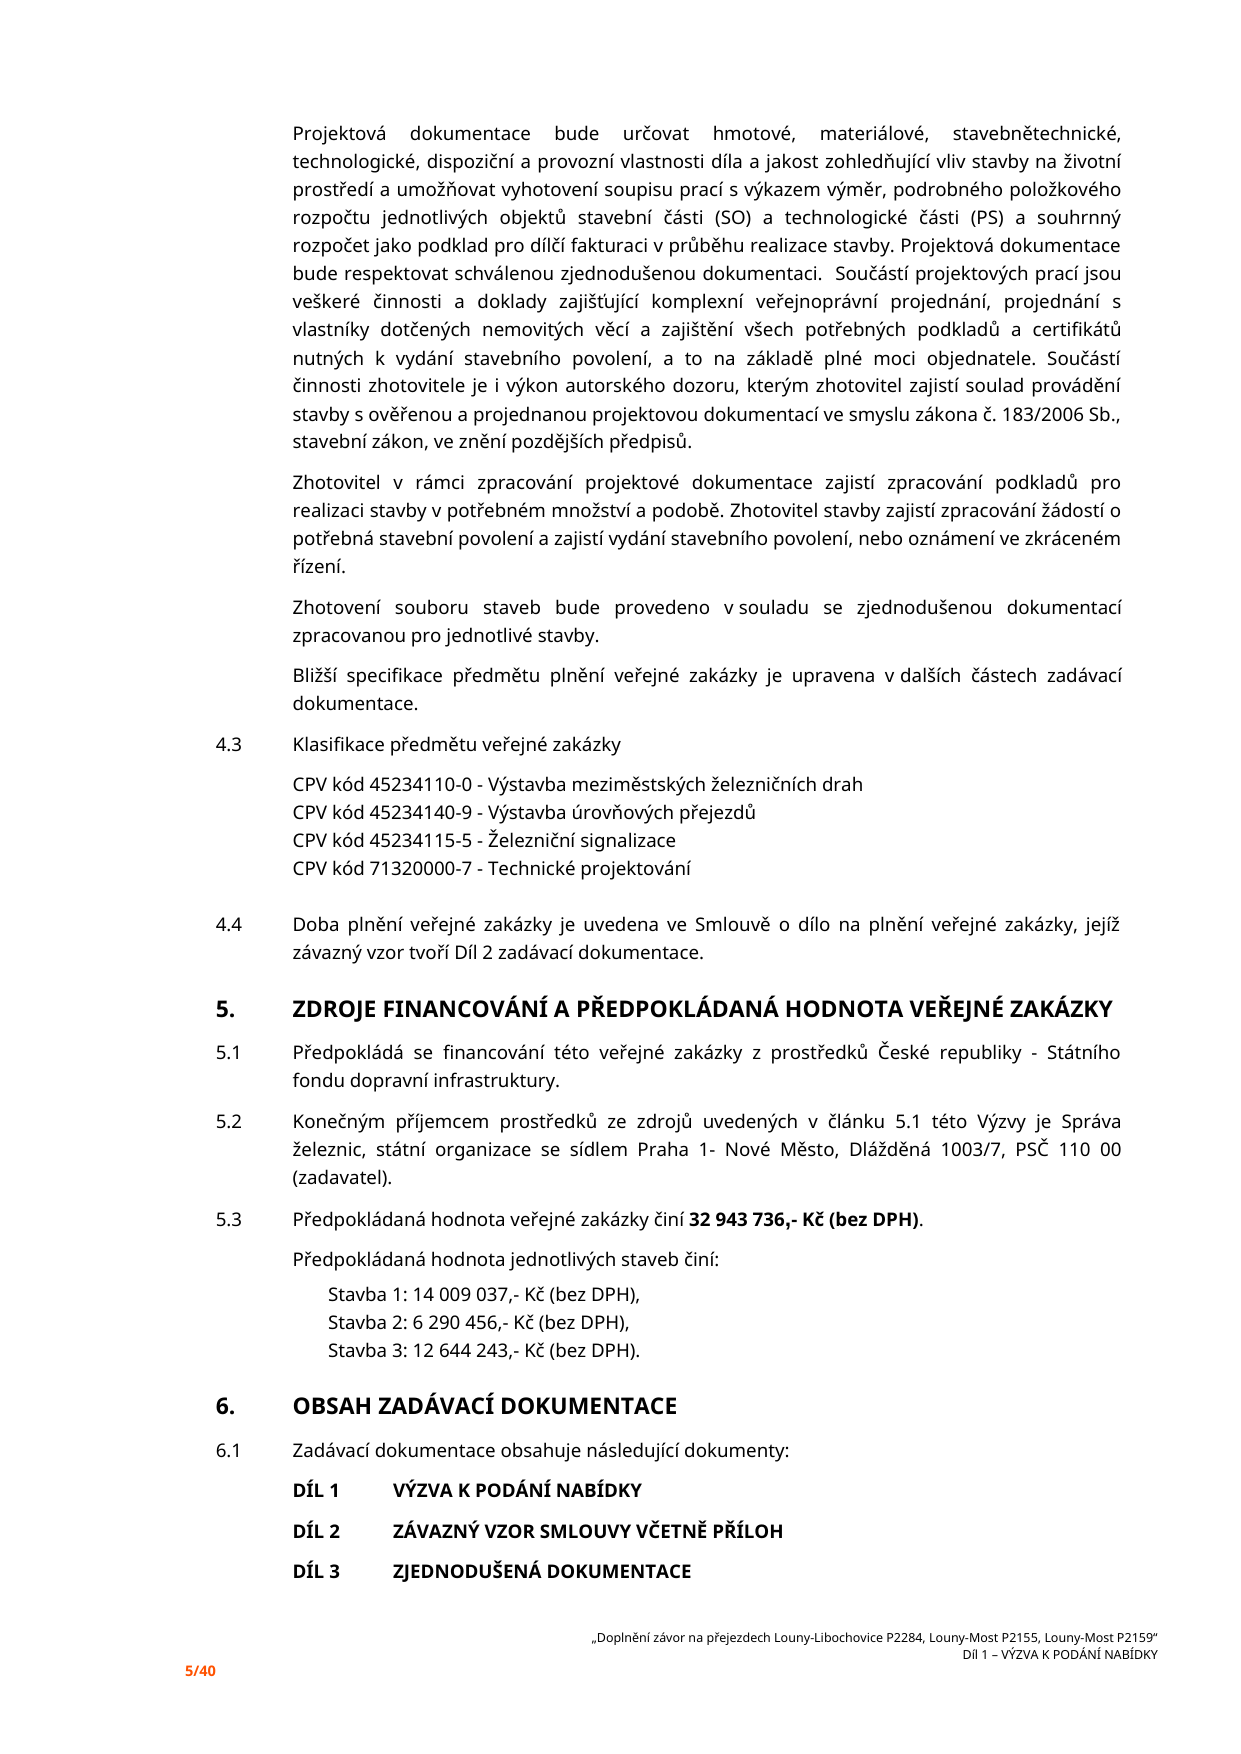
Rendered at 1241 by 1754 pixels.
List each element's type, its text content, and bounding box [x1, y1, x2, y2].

list Předpokládaná hodnota jednotlivých staveb činí: [292, 1247, 1122, 1272]
text Předpokládá se financování této veřejné zakázky z prostředků České republiky - Státního fondu dopravní infrastruktury. [216, 1039, 1122, 1093]
list Stavba 3: 12 644 243,- Kč (bez DPH). [328, 1337, 1122, 1362]
list Stavba 2: 6 290 456,- Kč (bez DPH), [328, 1309, 1122, 1334]
text Zadávací dokumentace obsahuje následující dokumenty: [216, 1437, 1122, 1462]
text CPV kód 45234110-0 - Výstavba meziměstských železničních drah [292, 772, 1122, 797]
text DÍL 1 VÝZVA K PODÁNÍ NABÍDKY [292, 1477, 1122, 1503]
text ZDROJE FINANCOVÁNÍ A PŘEDPOKLÁDANÁ HODNOTA VEŘEJNÉ ZAKÁZKY [216, 993, 1122, 1024]
text Bližší specifikace předmětu plnění veřejné zakázky je upravena v dalších částech zadávací dokumentace. [292, 662, 1122, 716]
text Konečným příjemcem prostředků ze zdrojů uvedených v článku 5.1 této Výzvy je Správa železnic, státní organizace se sídlem Praha 1- Nové Město, Dlážděná 1003/7, PSČ 110 00 (zadavatel). [216, 1108, 1122, 1190]
text Předpokládaná hodnota veřejné zakázky činí 32 943 736,- Kč (bez DPH). [216, 1205, 1122, 1232]
text CPV kód 45234115-5 - Železniční signalizace [292, 828, 1122, 853]
text Doba plnění veřejné zakázky je uvedena ve Smlouvě o dílo na plnění veřejné zakázky, jejíž závazný vzor tvoří Díl 2 zadávací dokumentace. [216, 912, 1122, 965]
text DÍL 3 ZJEDNODUŠENÁ DOKUMENTACE [292, 1558, 1122, 1584]
text Zhotovení souboru staveb bude provedeno v souladu se zjednodušenou dokumentací zpracovanou pro jednotlivé stavby. [292, 594, 1122, 647]
text DÍL 2 ZÁVAZNÝ VZOR SMLOUVY VČETNĚ PŘÍLOH [292, 1518, 1122, 1543]
text Projektová dokumentace bude určovat hmotové, materiálové, stavebnětechnické, technologické, dispoziční a provozní vlastnosti díla a jakost zohledňující vliv stavby na životní prostředí a umožňovat vyhotovení soupisu prací s výkazem výměr, podrobného položkového rozpočtu jednotlivých objektů stavební části (SO) a technologické části (PS) a souhrnný rozpočet jako podklad pro dílčí fakturaci v průběhu realizace stavby. Projektová dokumentace bude respektovat schválenou zjednodušenou dokumentaci. Součástí projektových prací jsou veškeré činnosti a doklady zajišťující komplexní veřejnoprávní projednání, projednání s vlastníky dotčených nemovitých věcí a zajištění všech potřebných podkladů a certifikátů nutných k vydání stavebního povolení, a to na základě plné moci objednatele. Součástí činnosti zhotovitele je i výkon autorského dozoru, kterým zhotovitel zajistí soulad provádění stavby s ověřenou a projednanou projektovou dokumentací ve smyslu zákona č. 183/2006 Sb., stavební zákon, ve znění pozdějších předpisů. [292, 121, 1122, 454]
text CPV kód 71320000-7 - Technické projektování [292, 856, 1122, 881]
text CPV kód 45234140-9 - Výstavba úrovňových přejezdů [292, 799, 1122, 825]
text Klasifikace předmětu veřejné zakázky [216, 731, 1122, 757]
list Stavba 1: 14 009 037,- Kč (bez DPH), [328, 1281, 1122, 1306]
text Zhotovitel v rámci zpracování projektové dokumentace zajistí zpracování podkladů pro realizaci stavby v potřebném množství a podobě. Zhotovitel stavby zajistí zpracování žádostí o potřebná stavební povolení a zajistí vydání stavebního povolení, nebo oznámení ve zkráceném řízení. [292, 469, 1122, 579]
text OBSAH ZADÁVACÍ DOKUMENTACE [216, 1390, 1122, 1421]
